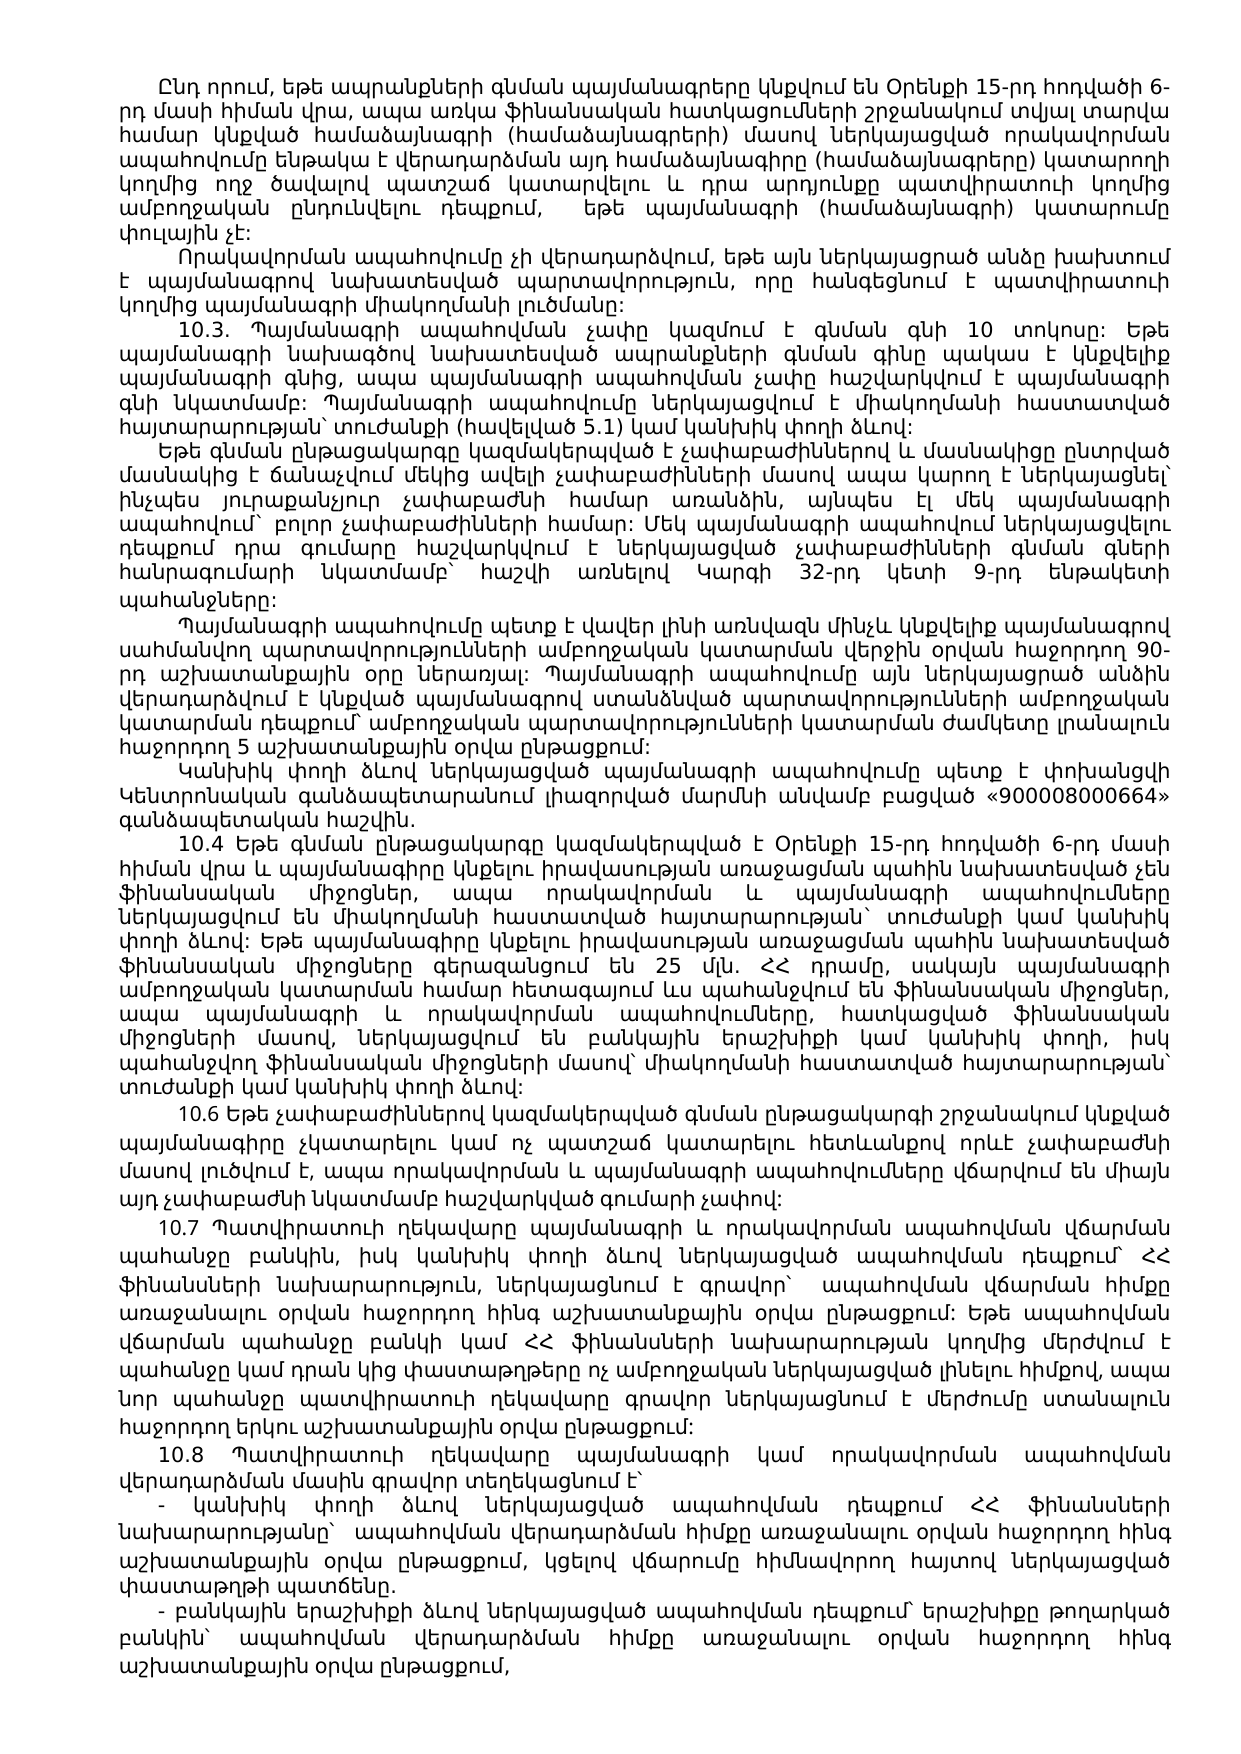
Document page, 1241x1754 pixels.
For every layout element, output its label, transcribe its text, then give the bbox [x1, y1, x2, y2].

text Որակավորման ապահովումը չի վերադարձվում, եթե այն ներկայացրած անձը խախտում է պայմանագրով նախատեսված պարտավորություն, որը հանգեցնում է պատվիրատուի կողմից պայմանագրի միակողմանի լուծմանը: [118, 245, 1171, 318]
text - բանկային երաշխիքի ձևով ներկայացված ապահովման դեպքում՝ երաշխիքը թողարկած բանկին՝ ապահովման վերադարձման հիմքը առաջանալու օրվան հաջորդող հինգ աշխատանքային օրվա ընթացքում, [118, 1599, 1171, 1680]
text 10.8 Պատվիրատուի ղեկավարը պայմանագրի կամ որակավորման ապահովման վերադարձման մասին գրավոր տեղեկացնում է՝ [118, 1441, 1171, 1493]
text 10.3. Պայմանագրի ապահովման չափը կազմում է գնման գնի 10 տոկոսը: Եթե պայմանագրի նախագծով նախատեսված ապրանքների գնման գինը պակաս է կնքվելիք պայմանագրի գնից, ապա պայմանագրի ապահովման չափը հաշվարկվում է պայմանագրի գնի նկատմամբ: Պայմանագրի ապահովումը ներկայացվում է միակողմանի հաստատված հայտարարության՝ տուժանքի (հավելված 5.1) կամ կանխիկ փողի ձևով: [118, 318, 1171, 439]
text 10.6 Եթե չափաբաժիններով կազմակերպված գնման ընթացակարգի շրջանակում կնքված պայմանագիրը չկատարելու կամ ոչ պատշաճ կատարելու հետևանքով որևէ չափաբաժնի մասով լուծվում է, ապա որակավորման և պայմանագրի ապահովումները վճարվում են միայն այդ չափաբաժնի նկատմամբ հաշվարկված գումարի չափով: [118, 1099, 1171, 1213]
text 10.7 Պատվիրատուի ղեկավարը պայմանագրի և որակավորման ապահովման վճարման պահանջը բանկին, իսկ կանխիկ փողի ձևով ներկայացված ապահովման դեպքում՝ ՀՀ ֆինանսների նախարարություն, ներկայացնում է գրավոր՝ ապահովման վճարման հիմքը առաջանալու օրվան հաջորդող հինգ աշխատանքային օրվա ընթացքում: Եթե ապահովման վճարման պահանջը բանկի կամ ՀՀ ֆինանսների նախարարության կողմից մերժվում է պահանջը կամ դրան կից փաստաթղթերը ոչ ամբողջական ներկայացված լինելու հիմքով, ապա նոր պահանջը պատվիրատուի ղեկավարը գրավոր ներկայացնում է մերժումը ստանալուն հաջորդող երկու աշխատանքային օրվա ընթացքում: [118, 1213, 1171, 1441]
text Պայմանագրի ապահովումը պետք է վավեր լինի առնվազն մինչև կնքվելիք պայմանագրով սահմանվող պարտավորությունների ամբողջական կատարման վերջին օրվան հաջորդող 90-րդ աշխատանքային օրը ներառյալ: Պայմանագրի ապահովումը այն ներկայացրած անձին վերադարձվում է կնքված պայմանագրով ստանձնված պարտավորությունների ամբողջական կատարման դեպքում՝ ամբողջական պարտավորությունների կատարման ժամկետը լրանալուն հաջորդող 5 աշխատանքային օրվա ընթացքում: [118, 614, 1171, 759]
text Եթե գնման ընթացակարգը կազմակերպված է չափաբաժիններով և մասնակիցը ընտրված մասնակից է ճանաչվում մեկից ավելի չափաբաժինների մասով ապա կարող է ներկայացնել՝ ինչպես յուրաքանչյուր չափաբաժնի համար առանձին, այնպես էլ մեկ պայմանագրի ապահովում` բոլոր չափաբաժինների համար: Մեկ պայմանագրի ապահովում ներկայացվելու դեպքում դրա գումարը հաշվարկվում է ներկայացված չափաբաժինների գնման գների հանրագումարի նկատմամբ՝ հաշվի առնելով Կարգի 32-րդ կետի 9-րդ ենթակետի պահանջները: [118, 439, 1171, 614]
text Կանխիկ փողի ձևով ներկայացված պայմանագրի ապահովումը պետք է փոխանցվի Կենտրոնական գանձապետարանում լիազորված մարմնի անվամբ բացված «900008000664» գանձապետական հաշվին. [118, 759, 1171, 832]
text 10.4 Եթե գնման ընթացակարգը կազմակերպված է Օրենքի 15-րդ հոդվածի 6-րդ մասի հիման վրա և պայմանագիրը կնքելու իրավասության առաջացման պահին նախատեսված չեն ֆինանսական միջոցներ, ապա որակավորման և պայմանագրի ապահովումները ներկայացվում են միակողմանի հաստատված հայտարարության` տուժանքի կամ կանխիկ փողի ձևով: Եթե պայմանագիրը կնքելու իրավասության առաջացման պահին նախատեսված ֆինանսական միջոցները գերազանցում են 25 մլն. ՀՀ դրամը, սակայն պայմանագրի ամբողջական կատարման համար հետագայում ևս պահանջվում են ֆինանսական միջոցներ, ապա պայմանագրի և որակավորման ապահովումները, հատկացված ֆինանսական միջոցների մասով, ներկայացվում են բանկային երաշխիքի կամ կանխիկ փողի, իսկ պահանջվող ֆինանսական միջոցների մասով՝ միակողմանի հաստատված հայտարարության՝ տուժանքի կամ կանխիկ փողի ձևով: [118, 832, 1171, 1099]
text Ընդ որում, եթե ապրանքների գնման պայմանագրերը կնքվում են Օրենքի 15-րդ հոդվածի 6-րդ մասի հիման վրա, ապա առկա ֆինանսական հատկացումների շրջանակում տվյալ տարվա համար կնքված համաձայնագրի (համաձայնագրերի) մասով ներկայացված որակավորման ապահովումը ենթակա է վերադարձման այդ համաձայնագիրը (համաձայնագրերը) կատարողի կողմից ողջ ծավալով պատշաճ կատարվելու և դրա արդյունքը պատվիրատուի կողմից ամբողջական ընդունվելու դեպքում, եթե պայմանագրի (համաձայնագրի) կատարումը փուլային չէ: [118, 75, 1171, 245]
text - կանխիկ փողի ձևով ներկայացված ապահովման դեպքում ՀՀ ֆինանսների նախարարությանը՝ ապահովման վերադարձման հիմքը առաջանալու օրվան հաջորդող հինգ աշխատանքային օրվա ընթացքում, կցելով վճարումը հիմնավորող հայտով ներկայացված փաստաթղթի պատճենը. [118, 1493, 1171, 1599]
